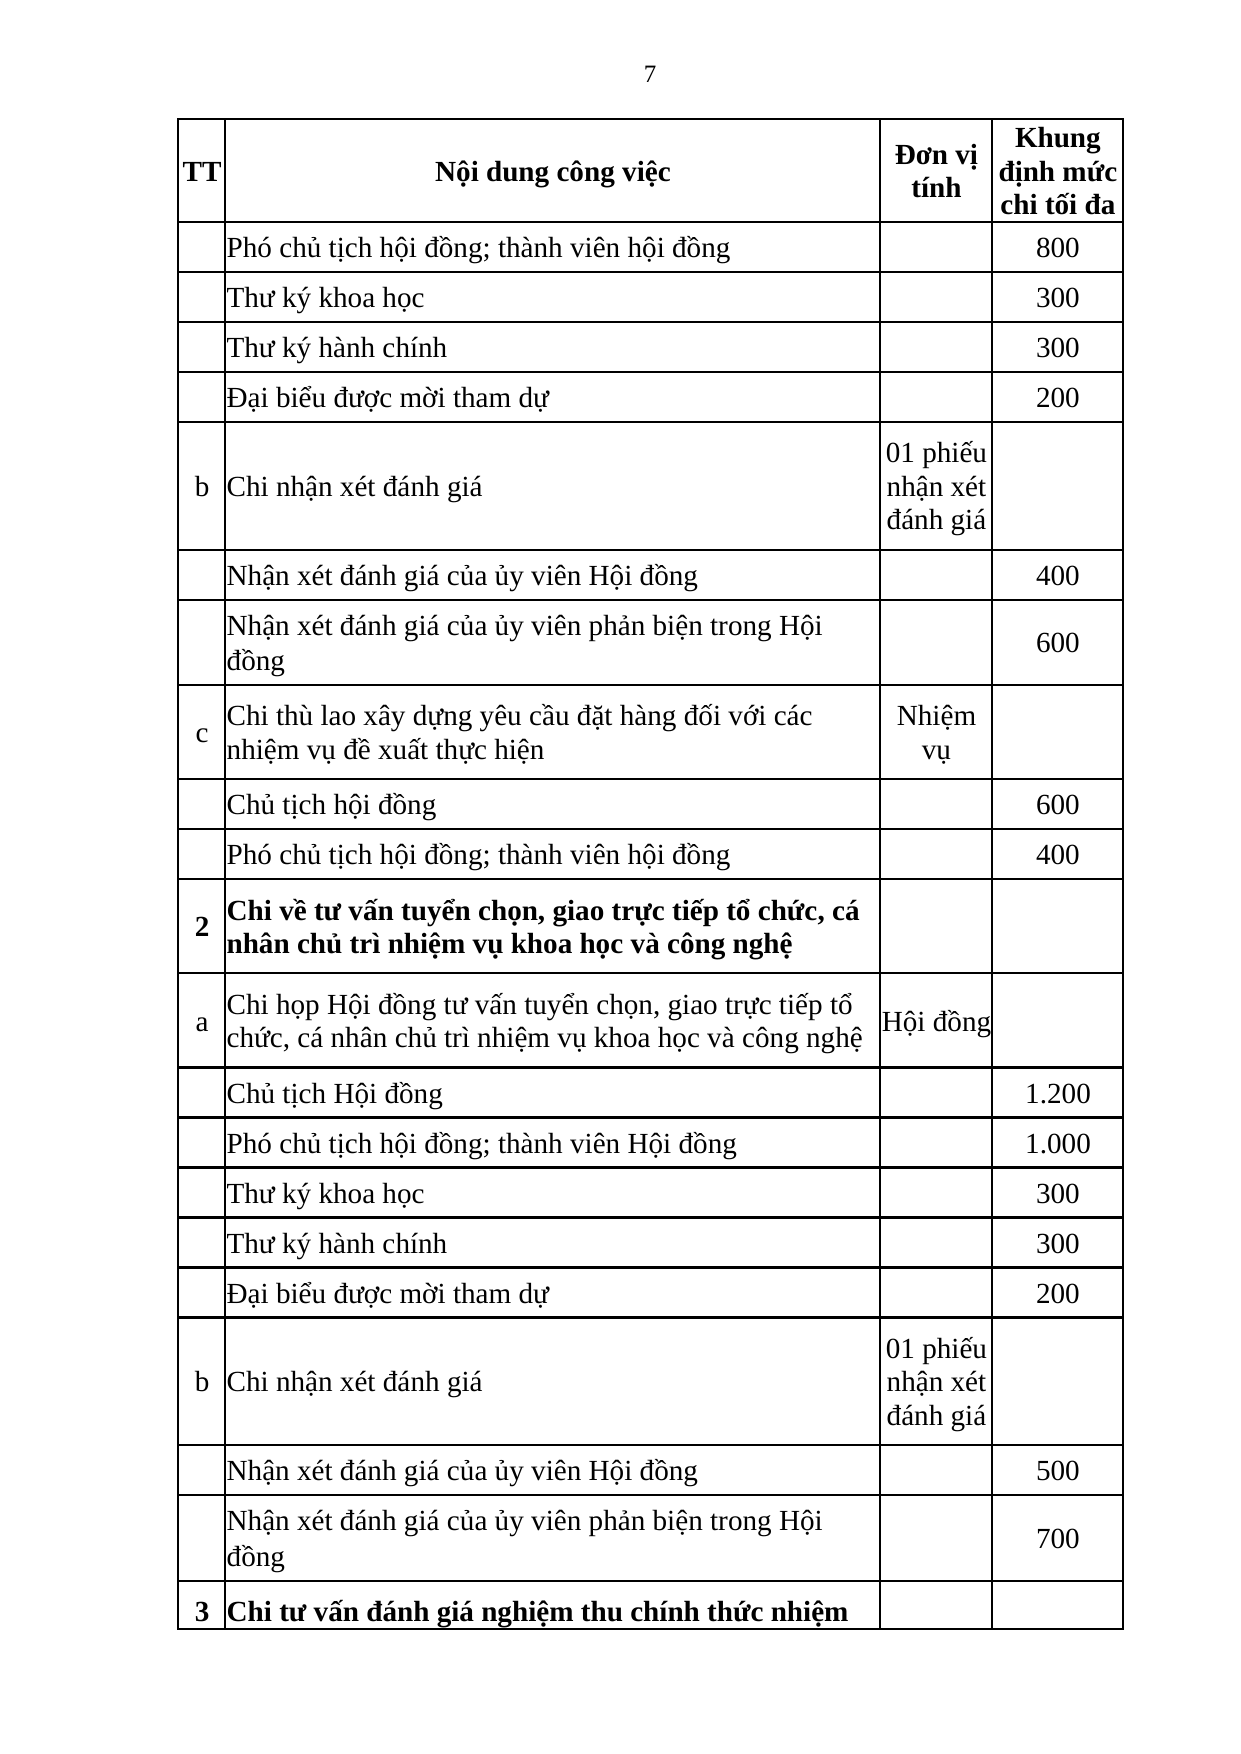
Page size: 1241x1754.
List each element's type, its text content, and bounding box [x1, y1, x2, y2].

table_cell [179, 551, 224, 598]
table_cell [179, 1496, 224, 1579]
table_cell Đại biểu được mời tham dự [226, 1269, 879, 1316]
table_cell 700 [993, 1496, 1122, 1579]
table_cell Nhận xét đánh giá của ủy viên phản biện trong Hội đồng [226, 601, 879, 684]
table_cell Nhận xét đánh giá của ủy viên phản biện trong Hội đồng [226, 1496, 879, 1579]
table_cell [179, 223, 224, 271]
table_cell 1.200 [993, 1069, 1122, 1116]
table_cell 600 [993, 601, 1122, 684]
table_cell [993, 423, 1122, 548]
table_cell Thư ký khoa học [226, 1169, 879, 1216]
table_cell Thư ký khoa học [226, 273, 879, 321]
table_cell [881, 1446, 991, 1494]
table_cell [881, 1269, 991, 1316]
table_cell [993, 880, 1122, 972]
table_cell 200 [993, 373, 1122, 421]
table_cell [179, 1069, 224, 1116]
table_cell [881, 1219, 991, 1266]
table_cell Phó chủ tịch hội đồng; thành viên hội đồng [226, 223, 879, 271]
table_cell a [179, 974, 224, 1066]
table_cell 01 phiếu nhận xét đánh giá [881, 1319, 991, 1444]
table_cell [179, 601, 224, 684]
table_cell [226, 1582, 879, 1628]
table_cell 800 [993, 223, 1122, 271]
table_cell Thư ký hành chính [226, 323, 879, 371]
table_cell [881, 1496, 991, 1579]
table_cell [881, 273, 991, 321]
table_header Nội dung công việc [226, 120, 879, 221]
table_cell [179, 1169, 224, 1216]
table_cell Nhận xét đánh giá của ủy viên Hội đồng [226, 1446, 879, 1494]
table_cell Nhận xét đánh giá của ủy viên Hội đồng [226, 551, 879, 598]
table_cell [881, 551, 991, 598]
table_cell [179, 780, 224, 828]
table_cell Chủ tịch Hội đồng [226, 1069, 879, 1116]
table_cell Chi thù lao xây dựng yêu cầu đặt hàng đối với các nhiệm vụ đề xuất thực hiện [226, 686, 879, 778]
table_cell [179, 323, 224, 371]
table_cell Chi về tư vấn tuyển chọn, giao trực tiếp tổ chức, cá nhân chủ trì nhiệm vụ khoa học và công nghệ [226, 880, 879, 972]
table_cell [179, 1119, 224, 1166]
table_cell [881, 880, 991, 972]
table_cell [179, 1446, 224, 1494]
table_cell [993, 1319, 1122, 1444]
table_cell [881, 601, 991, 684]
table_header Khung định mức chi tối đa [993, 120, 1122, 221]
table_cell [881, 830, 991, 878]
table_cell [179, 1219, 224, 1266]
table_cell 400 [993, 830, 1122, 878]
table_header TT [179, 120, 224, 221]
table_cell 200 [993, 1269, 1122, 1316]
table_cell 01 phiếu nhận xét đánh giá [881, 423, 991, 548]
table_cell 400 [993, 551, 1122, 598]
table_cell 600 [993, 780, 1122, 828]
table_cell [179, 273, 224, 321]
table_cell 300 [993, 1219, 1122, 1266]
table_cell [179, 373, 224, 421]
table_cell Chi nhận xét đánh giá [226, 1319, 879, 1444]
table_cell b [179, 423, 224, 548]
table_cell b [179, 1319, 224, 1444]
table_cell 500 [993, 1446, 1122, 1494]
table_cell 300 [993, 1169, 1122, 1216]
table_cell Đại biểu được mời tham dự [226, 373, 879, 421]
table_cell Phó chủ tịch hội đồng; thành viên Hội đồng [226, 1119, 879, 1166]
table_cell [881, 780, 991, 828]
table_cell [881, 373, 991, 421]
table_cell [179, 1269, 224, 1316]
table_cell Chi nhận xét đánh giá [226, 423, 879, 548]
table_cell [993, 1582, 1122, 1628]
table_cell Phó chủ tịch hội đồng; thành viên hội đồng [226, 830, 879, 878]
table_cell Nhiệm vụ [881, 686, 991, 778]
table_cell [881, 1169, 991, 1216]
table_cell 2 [179, 880, 224, 972]
table_cell [881, 223, 991, 271]
table_cell Chủ tịch hội đồng [226, 780, 879, 828]
table_cell [993, 974, 1122, 1066]
table_cell 300 [993, 323, 1122, 371]
table_cell 1.000 [993, 1119, 1122, 1166]
table_cell [881, 1582, 991, 1628]
table_cell [881, 1119, 991, 1166]
table_cell [179, 830, 224, 878]
table_cell Hội đồng [881, 974, 991, 1066]
table_cell [881, 1069, 991, 1116]
table_cell 3 [179, 1582, 224, 1628]
table_cell Thư ký hành chính [226, 1219, 879, 1266]
table_cell [881, 323, 991, 371]
table_cell Chi họp Hội đồng tư vấn tuyển chọn, giao trực tiếp tổ chức, cá nhân chủ trì nhiệm vụ khoa học và công nghệ [226, 974, 879, 1066]
table_cell 300 [993, 273, 1122, 321]
table_header Đơn vị tính [881, 120, 991, 221]
table_cell [993, 686, 1122, 778]
table_cell c [179, 686, 224, 778]
